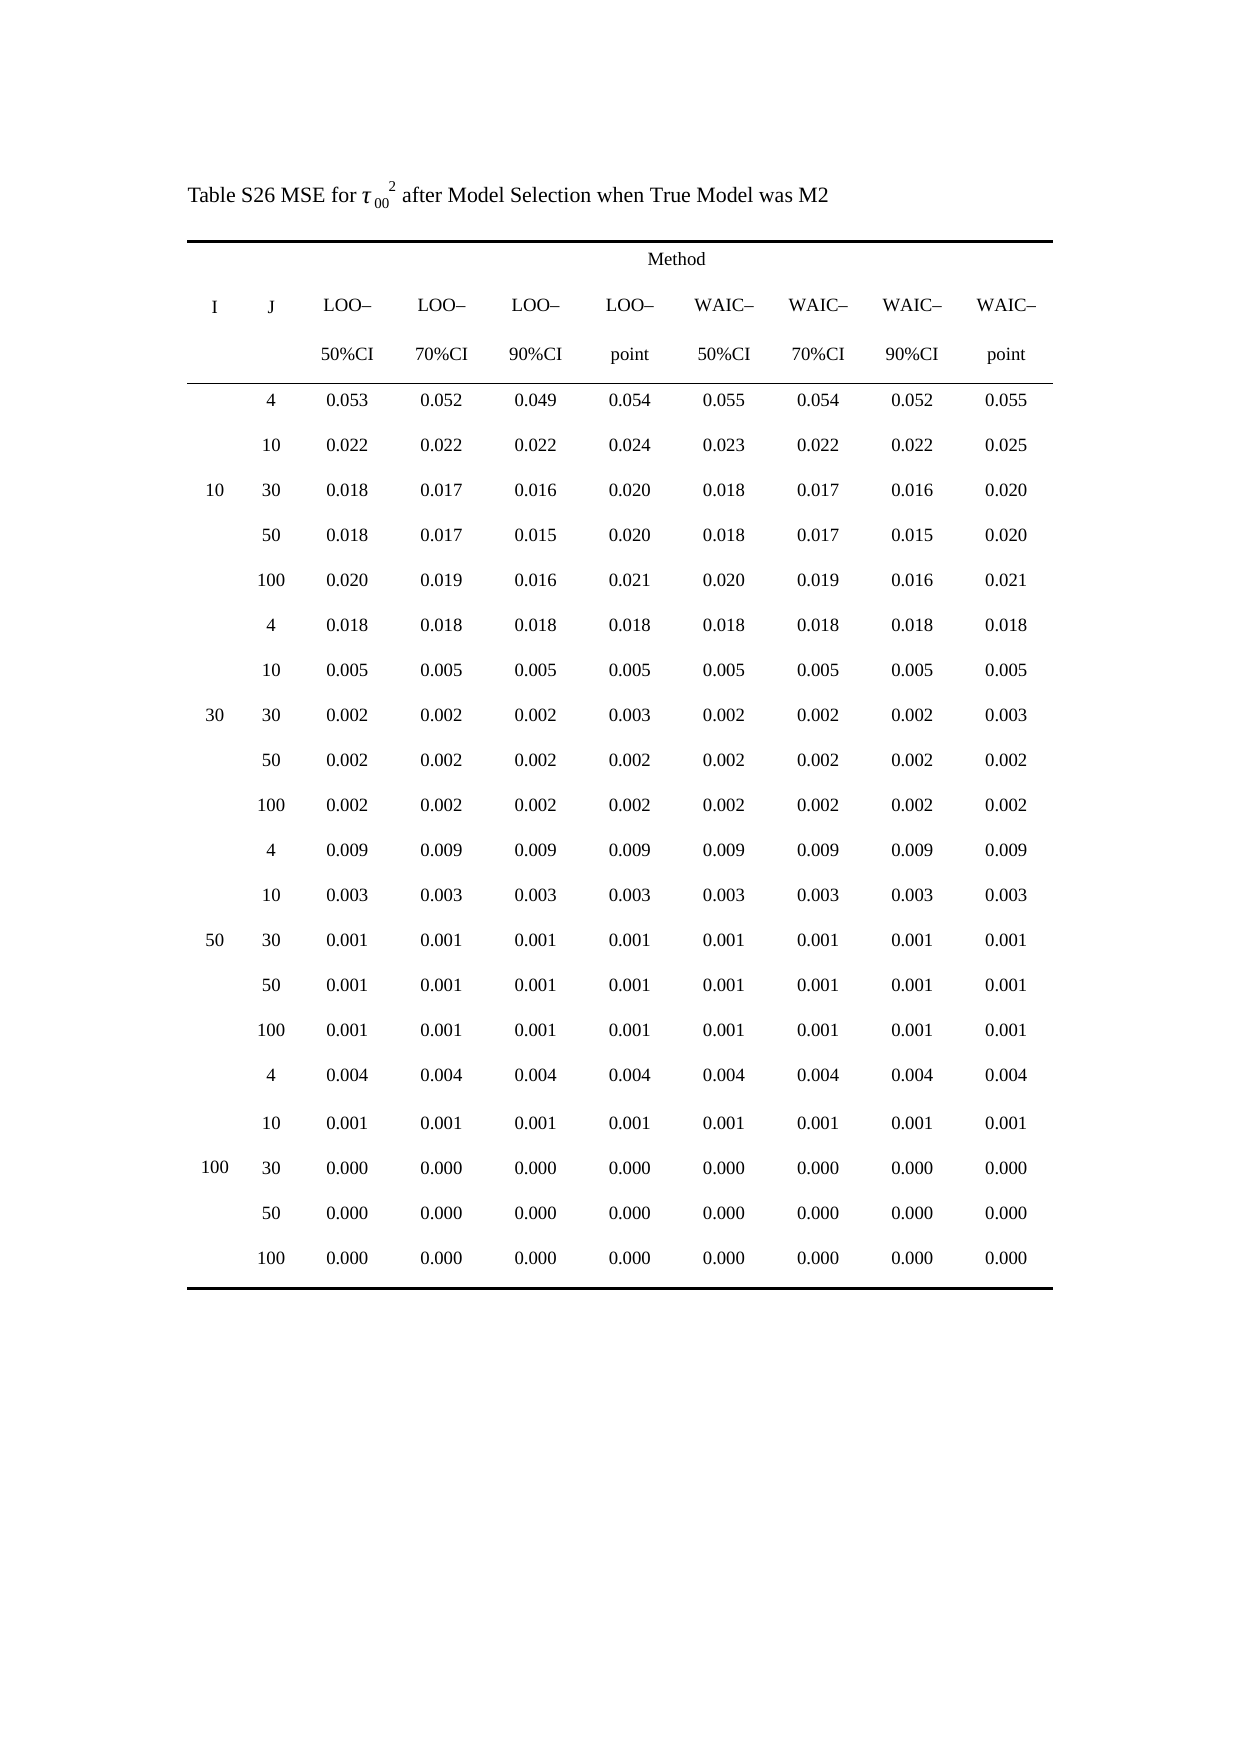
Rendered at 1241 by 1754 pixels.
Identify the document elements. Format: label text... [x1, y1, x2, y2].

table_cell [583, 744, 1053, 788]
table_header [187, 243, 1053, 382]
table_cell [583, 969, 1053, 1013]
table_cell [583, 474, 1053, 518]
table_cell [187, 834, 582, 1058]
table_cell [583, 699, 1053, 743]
text Table S26 MSE for after Model Selection when True Model was M2 [187, 162, 1053, 227]
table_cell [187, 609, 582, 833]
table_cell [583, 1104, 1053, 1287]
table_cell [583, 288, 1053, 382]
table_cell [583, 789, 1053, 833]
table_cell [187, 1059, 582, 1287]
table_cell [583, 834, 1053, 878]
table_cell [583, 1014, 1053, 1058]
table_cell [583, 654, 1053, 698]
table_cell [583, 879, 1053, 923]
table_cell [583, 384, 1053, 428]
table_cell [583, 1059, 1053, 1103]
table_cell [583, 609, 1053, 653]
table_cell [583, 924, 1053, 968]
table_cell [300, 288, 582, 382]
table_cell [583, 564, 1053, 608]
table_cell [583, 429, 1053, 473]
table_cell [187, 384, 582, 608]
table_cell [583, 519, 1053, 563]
